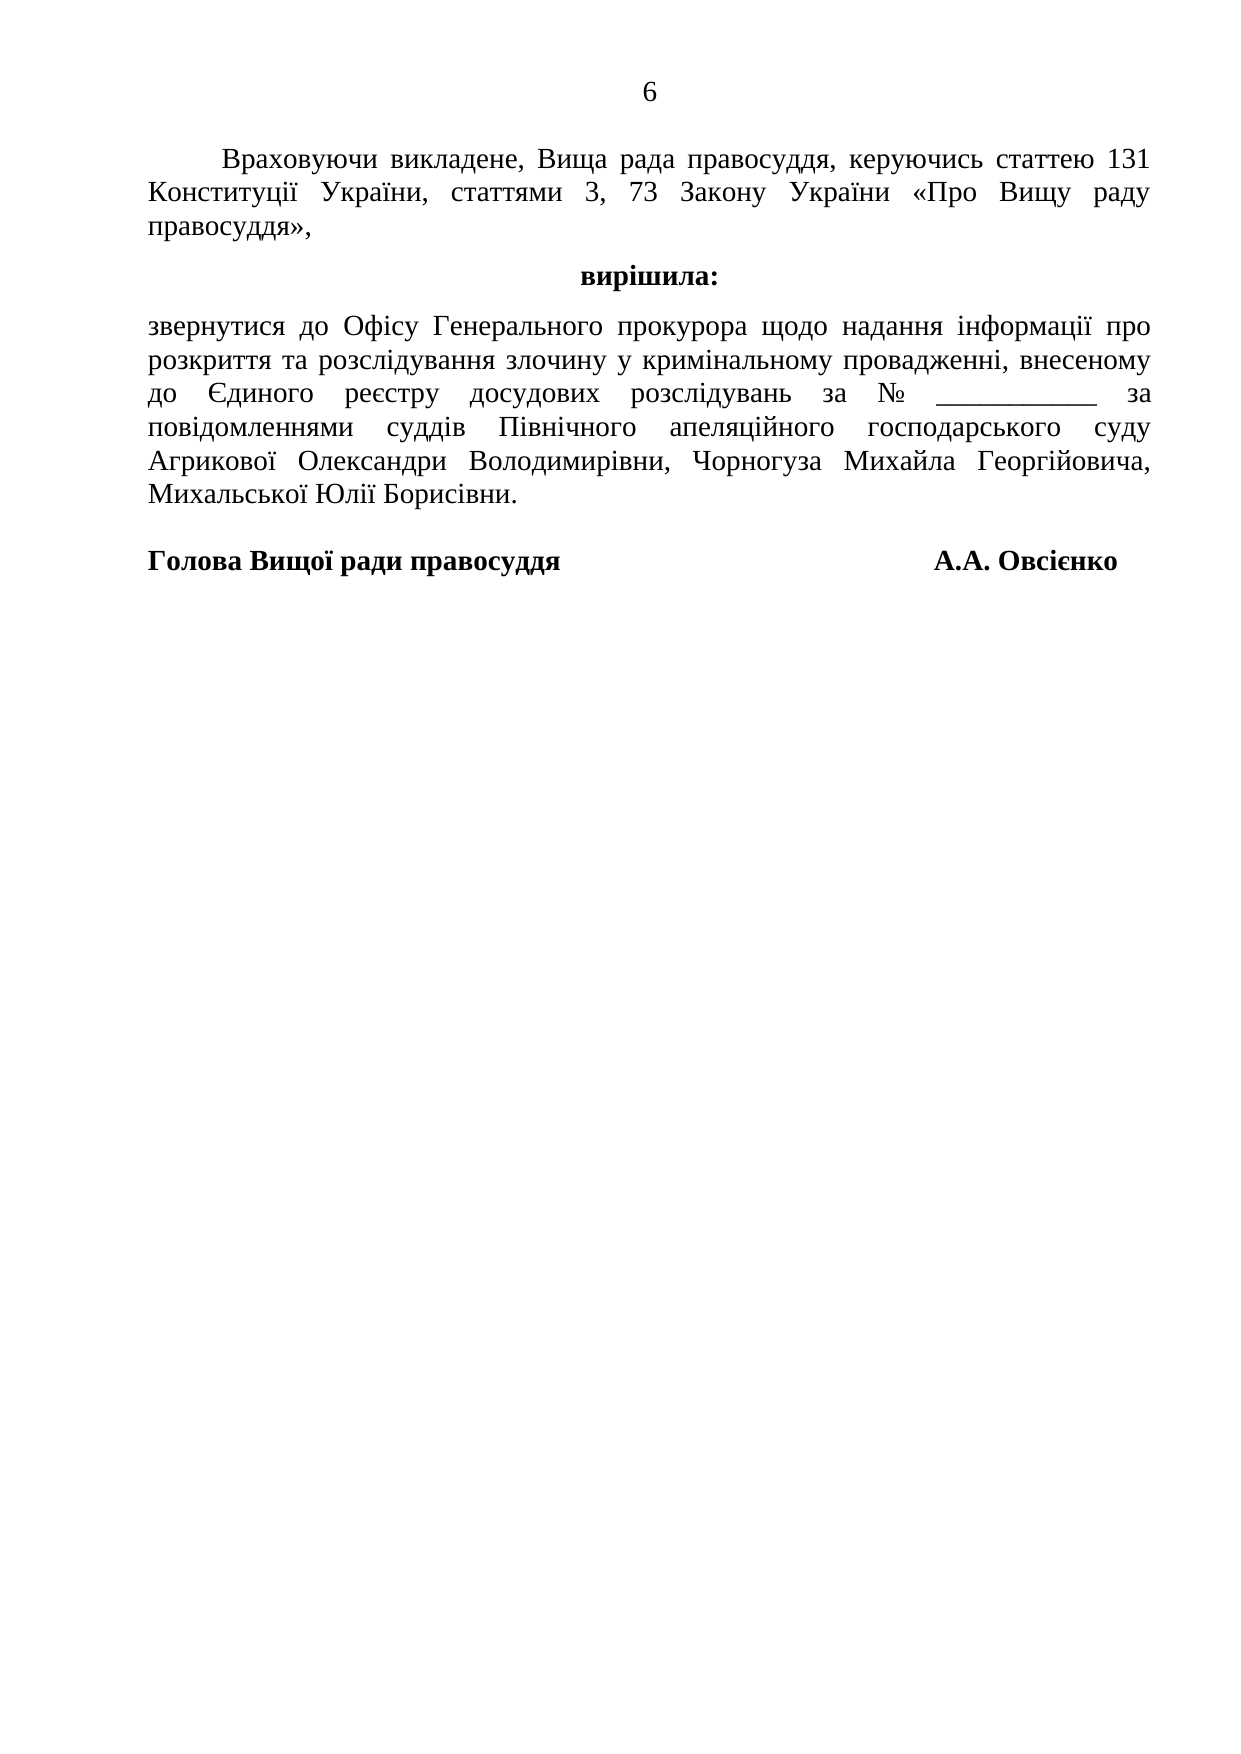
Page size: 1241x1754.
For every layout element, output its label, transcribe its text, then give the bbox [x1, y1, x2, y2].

text Враховуючи викладене, Вища рада правосуддя, керуючись статтею 131 Конституції України, статтями 3, 73 Закону України «Про Вищу раду правосуддя», [148, 141, 1152, 241]
text вирішила: [148, 258, 1152, 292]
text Голова Вищої ради правосуддя А.А. Овсієнко [148, 543, 1152, 577]
text звернутися до Офісу Генерального прокурора щодо надання інформації про розкриття та розслідування злочину у кримінальному провадженні, внесеному до Єдиного реєстру досудових розслідувань за № ___________ за повідомленнями суддів Північного апеляційного господарського суду Агрикової Олександри Володимирівни, Чорногуза Михайла Георгійовича, Михальської Юлії Борисівни. [148, 308, 1152, 510]
